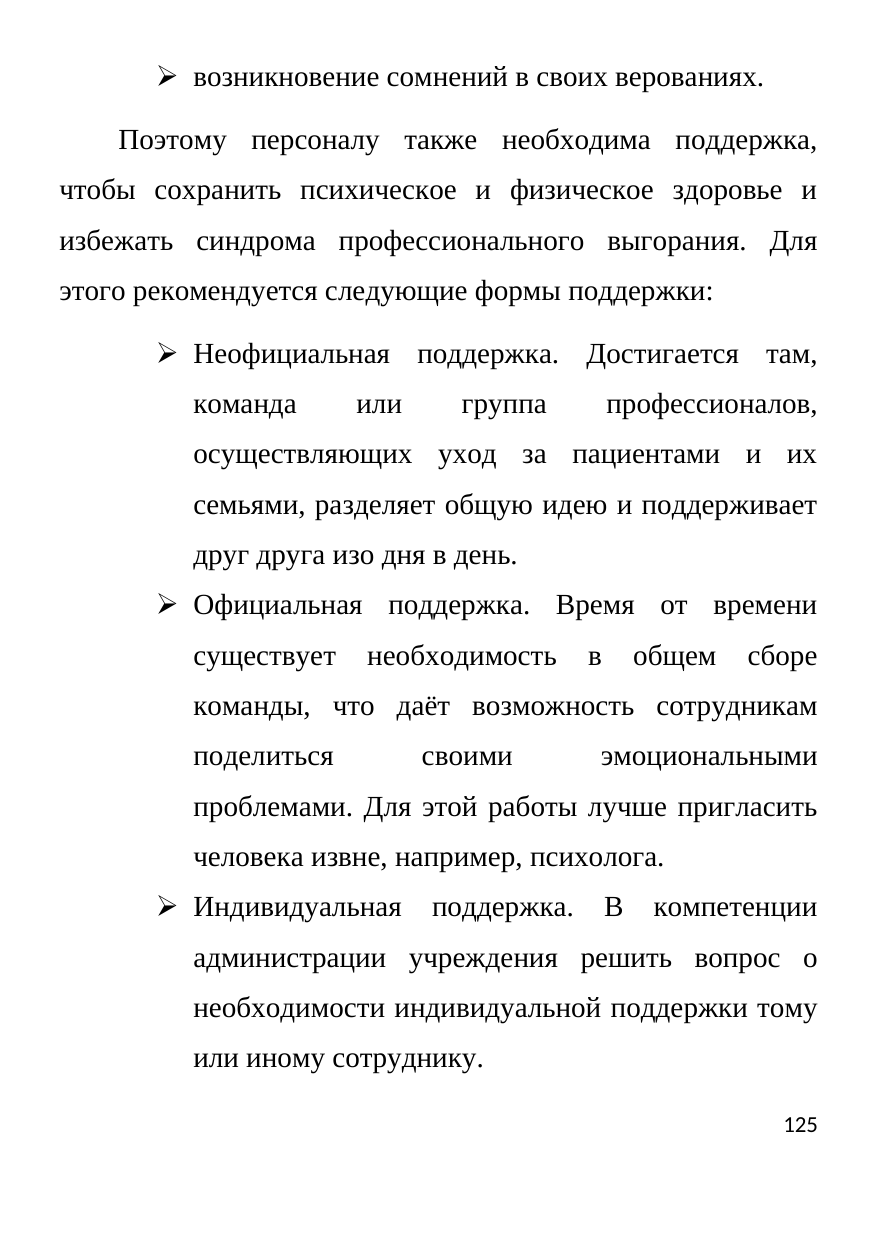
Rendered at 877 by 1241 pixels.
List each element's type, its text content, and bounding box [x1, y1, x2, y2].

list Индивидуальная поддержка. В компетенции администрации учреждения решить вопрос о необходимости индивидуальной поддержки тому или иному сотруднику. [156, 889, 818, 1074]
list возникновение сомнений в своих верованиях. [156, 59, 818, 93]
list Неофициальная поддержка. Достигается там, команда или группа профессионалов, осуществляющих уход за пациентами и их семьями, разделяет общую идею и поддерживает друг друга изо дня в день. [156, 336, 818, 571]
list Официальная поддержка. Время от времени существует необходимость в общем сборе команды, что даёт возможность сотрудникам поделиться своими эмоциональными проблемами. Для этой работы лучше пригласить человека извне, например, психолога. [156, 587, 818, 873]
text Поэтому персоналу также необходима поддержка, чтобы сохранить психическое и физическое здоровье и избежать синдрома профессионального выгорания. Для этого рекомендуется следующие формы поддержки: [59, 122, 818, 306]
